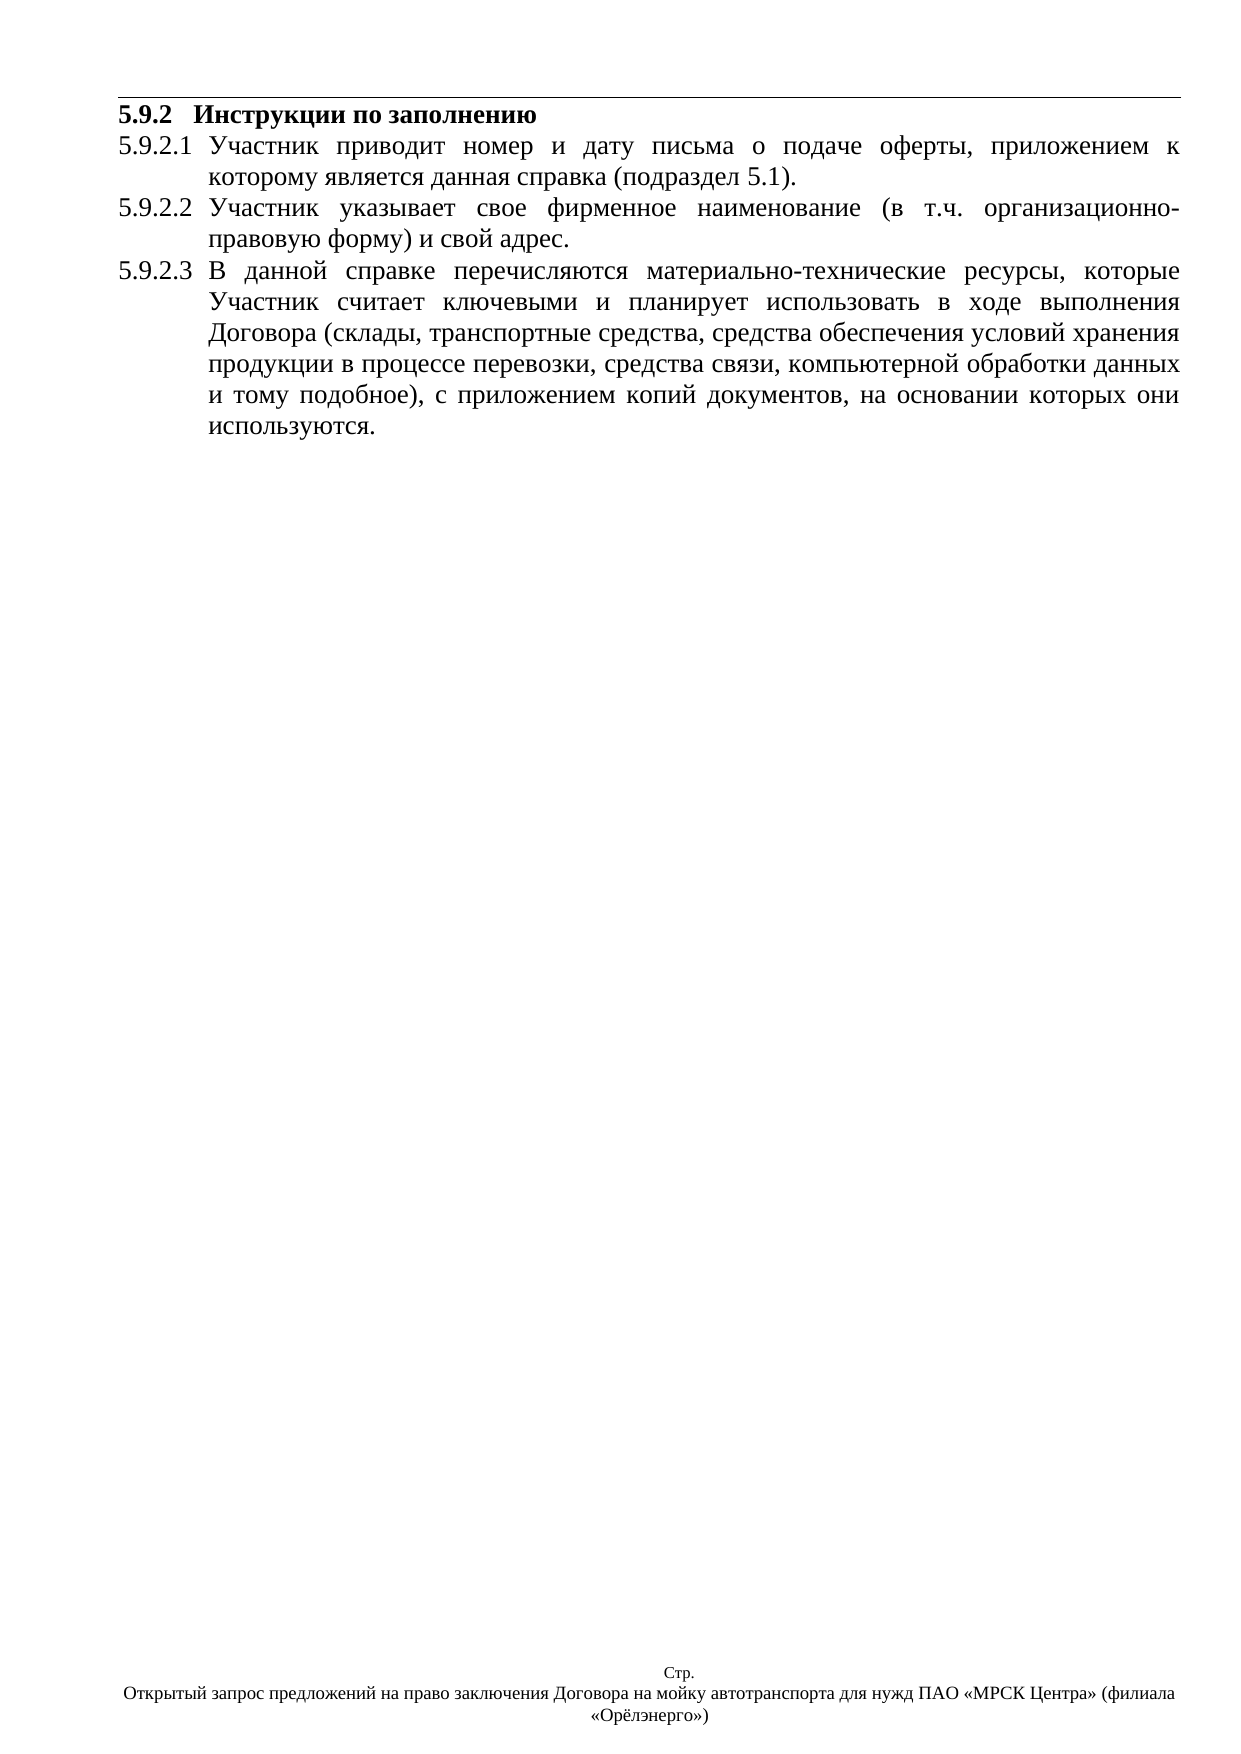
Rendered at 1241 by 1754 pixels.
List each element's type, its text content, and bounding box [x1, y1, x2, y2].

list В данной справке перечисляются материально-технические ресурсы, которые Участник считает ключевыми и планирует использовать в ходе выполнения Договора (склады, транспортные средства, средства обеспечения условий хранения продукции в процессе перевозки, средства связи, компьютерной обработки данных и тому подобное), с приложением копий документов, на основании которых они используются. [118, 254, 1181, 441]
list Участник указывает свое фирменное наименование (в т.ч. организационно-правовую форму) и свой адрес. [118, 191, 1181, 254]
subtitle Инструкции по заполнению [118, 98, 1181, 129]
list Участник приводит номер и дату письма о подаче оферты, приложением к которому является данная справка (подраздел 5.1). [118, 129, 1181, 191]
